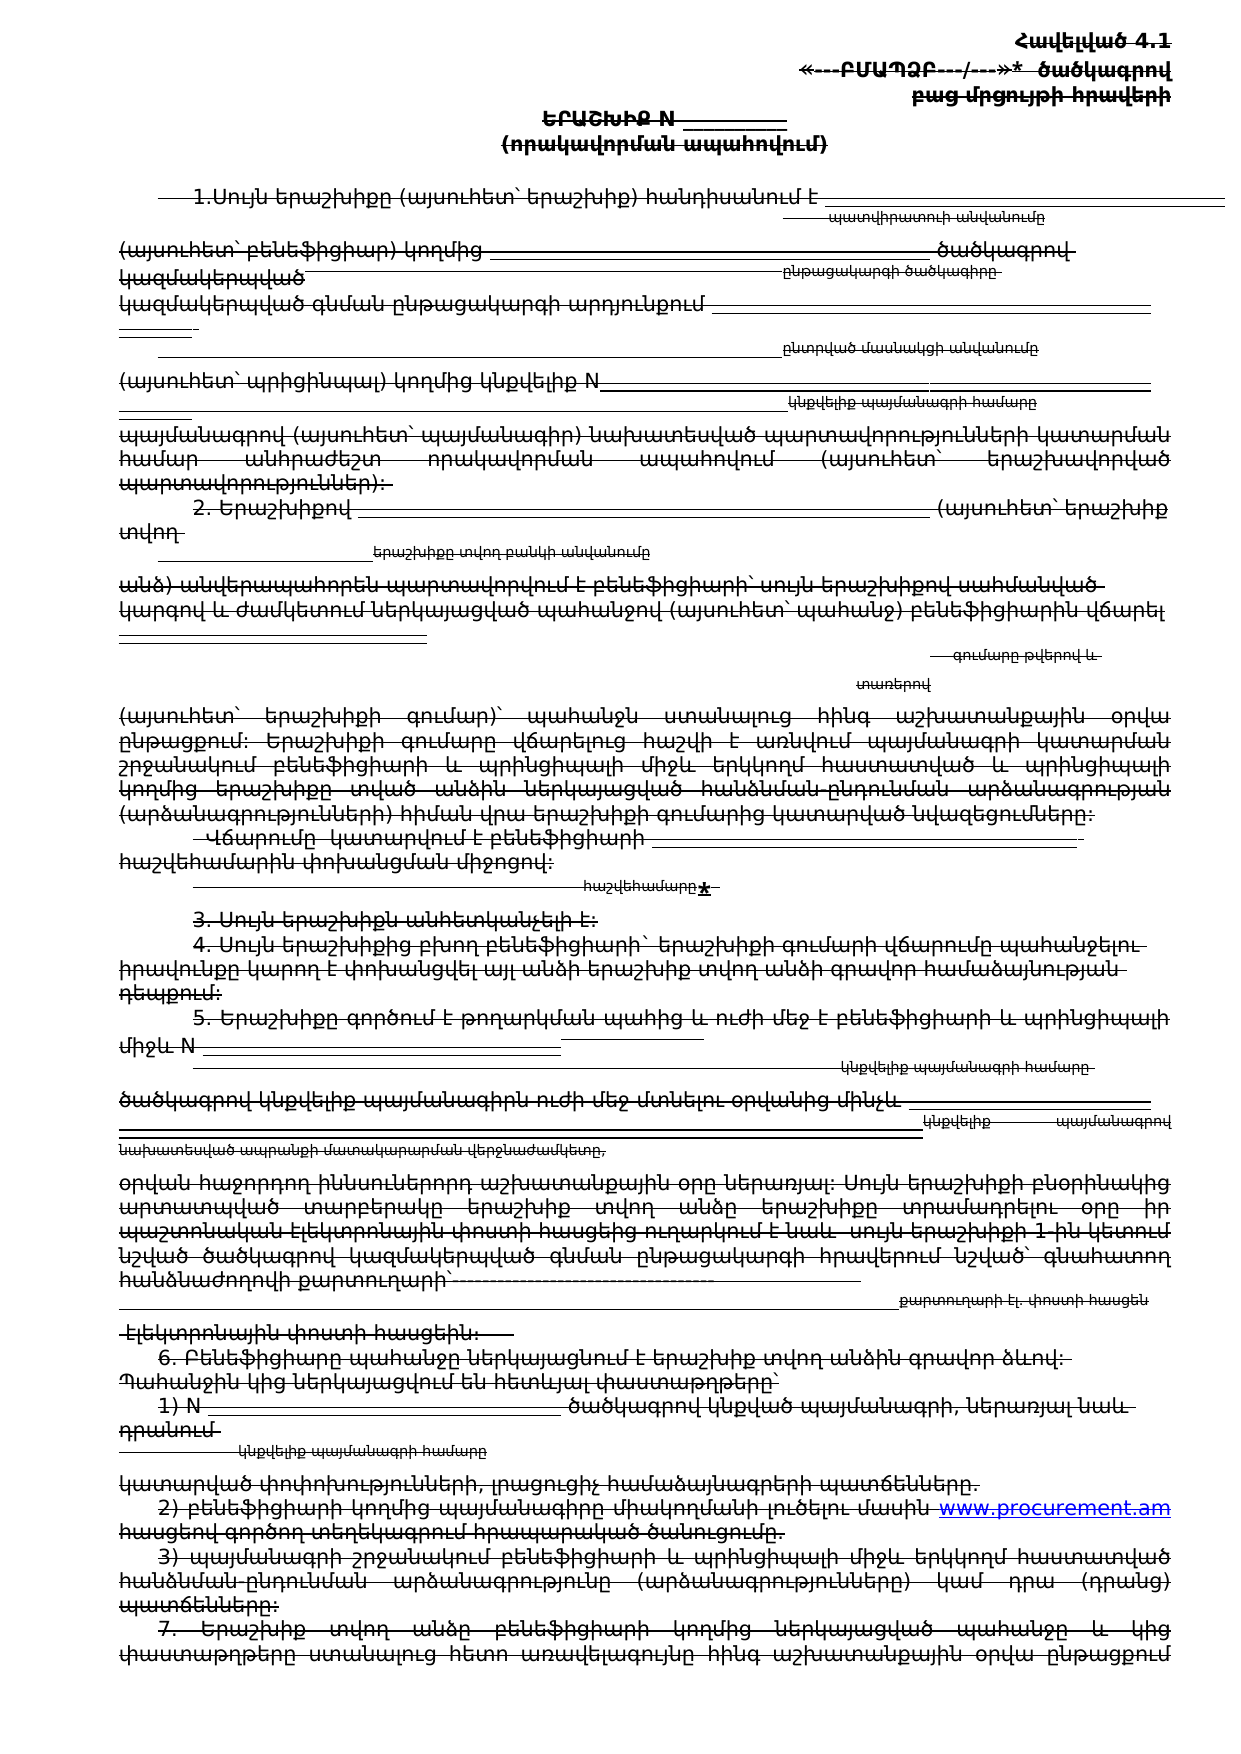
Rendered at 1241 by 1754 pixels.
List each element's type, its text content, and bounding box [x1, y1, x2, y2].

text գումարը թվերով և տառերով [856, 646, 1171, 704]
text 1.Սույն երաշխիքը (այսուհետ՝ երաշխիք) հանդիսանում է [118, 185, 1171, 209]
list օրվան հաջորդող իննսուներորդ աշխատանքային օրը ներառյալ: Սույն երաշխիքի բնօրինակից արտատպված տարբերակը երաշխիք տվող անձը երաշխիքը տրամադրելու օրը իր պաշտոնական էլեկտրոնային փոստի հասցեից ուղարկում է նաև սույն երաշխիքի 1-ին կետում նշված ծածկագրով կազմակերպված գնման ընթացակարգի հրավերում նշված՝ գնահատող հանձնաժողովի քարտուղարի՝----------------------------------- [118, 1233, 1171, 1257]
list ծածկագրով կնքվելիք պայմանագիրն ուժի մեջ մտնելու օրվանից մինչև կնքվելիք պայմանագրով նախատեսված ապրանքի մատակարարման վերջնաժամկետը, [118, 1088, 1171, 1171]
text կազմակերպված գնման ընթացակարգի արդյունքում [118, 292, 1171, 340]
list էլեկտրոնային փոստի հասցեին։ [118, 1321, 1171, 1346]
text (այսուհետ՝ պրիցինպալ) կողմից կնքվելիք N կնքվելիք պայմանագրի համարը [118, 369, 1171, 423]
text Հավելված 4.1 [118, 29, 1171, 54]
text բաց մրցույթի հրավերի [118, 83, 1171, 107]
list օրվան հաջորդող իննսուներորդ աշխատանքային օրը ներառյալ: Սույն երաշխիքի բնօրինակից արտատպված տարբերակը երաշխիք տվող անձը երաշխիքը տրամադրելու օրը իր պաշտոնական էլեկտրոնային փոստի հասցեից ուղարկում է նաև սույն երաշխիքի 1-ին կետում նշված ծածկագրով կազմակերպված գնման ընթացակարգի հրավերում նշված՝ գնահատող հանձնաժողովի քարտուղարի՝----------------------------------- [118, 1258, 1171, 1292]
text կնքվելիք պայմանագրի համարը [118, 1443, 1171, 1472]
text Վճարումը կատարվում է բենեֆիցիարի հաշվեհամարին փոխանցման միջոցով: [118, 826, 1171, 874]
text 6. Բենեֆիցիարը պահանջը ներկայացնում է երաշխիք տվող անձին գրավոր ձևով: Պահանջին կից ներկայացվում են հետևյալ փաստաթղթերը՝ [118, 1346, 1171, 1394]
text ԵՐԱՇԽԻՔ N __________ [118, 107, 1171, 132]
text պատվիրատուի անվանումը [708, 209, 1171, 238]
text պայմանագրով (այսուհետ՝ պայմանագիր) նախատեսված պարտավորությունների կատարման համար անհրաժեշտ որակավորման ապահովում (այսուհետ՝ երաշխավորված պարտավորություններ): [118, 423, 1171, 436]
text (այսուհետ՝ երաշխիքի գումար)՝ պահանջն ստանալուց հինգ աշխատանքային օրվա ընթացքում: Երաշխիքի գումարը վճարելուց հաշվի է առնվում պայմանագրի կատարման շրջանակում բենեֆիցիարի և պրինցիպալի միջև երկկողմ հաստատված և պրինցիպալի կողմից երաշխիքը տված անձին ներկայացված հանձնման-ընդունման արձանագրության (արձանագրությունների) հիման վրա երաշխիքի գումարից կատարված նվազեցումները: [118, 791, 1171, 826]
text ընտրված մասնակցի անվանումը [118, 340, 1171, 369]
text 4. Սույն երաշխիքից բխող բենեֆիցիարի` երաշխիքի գումարի վճարումը պահանջելու իրավունքը կարող է փոխանցվել այլ անձի երաշխիք տվող անձի գրավոր համաձայնության դեպքում: [118, 933, 1171, 1006]
text պայմանագրով (այսուհետ՝ պայմանագիր) նախատեսված պարտավորությունների կատարման համար անհրաժեշտ որակավորման ապահովում (այսուհետ՝ երաշխավորված պարտավորություններ): [118, 461, 1171, 496]
text «---ԲՄԱՊՁԲ---/---»* ծածկագրով [118, 54, 1171, 83]
list օրվան հաջորդող իննսուներորդ աշխատանքային օրը ներառյալ: Սույն երաշխիքի բնօրինակից արտատպված տարբերակը երաշխիք տվող անձը երաշխիքը տրամադրելու օրը իր պաշտոնական էլեկտրոնային փոստի հասցեից ուղարկում է նաև սույն երաշխիքի 1-ին կետում նշված ծածկագրով կազմակերպված գնման ընթացակարգի հրավերում նշված՝ գնահատող հանձնաժողովի քարտուղարի՝----------------------------------- [118, 1185, 1171, 1208]
text պայմանագրով (այսուհետ՝ պայմանագիր) նախատեսված պարտավորությունների կատարման համար անհրաժեշտ որակավորման ապահովում (այսուհետ՝ երաշխավորված պարտավորություններ): [118, 437, 1171, 460]
text (այսուհետ՝ բենեֆիցիար) կողմից ծածկագրով կազմակերպված ընթացակարգի ծածկագիրը [118, 238, 1171, 292]
text հաշվեհամարը* [192, 874, 1171, 908]
text 2) բենեֆիցիարի կողմից պայմանագիրը միակողմանի լուծելու մասին www.procurement.am հասցեով գործող տեղեկագրում հրապարակած ծանուցումը. [118, 1496, 1171, 1545]
text (որակավորման ապահովում) [118, 132, 1171, 156]
text (այսուհետ՝ երաշխիքի գումար)՝ պահանջն ստանալուց հինգ աշխատանքային օրվա ընթացքում: Երաշխիքի գումարը վճարելուց հաշվի է առնվում պայմանագրի կատարման շրջանակում բենեֆիցիարի և պրինցիպալի միջև երկկողմ հաստատված և պրինցիպալի կողմից երաշխիքը տված անձին ներկայացված հանձնման-ընդունման արձանագրության (արձանագրությունների) հիման վրա երաշխիքի գումարից կատարված նվազեցումները: [118, 719, 1171, 742]
text 1) N ծածկագրով կնքված պայմանագրի, ներառյալ նաև դրանում [118, 1394, 1171, 1443]
text 2. Երաշխիքով (այսուհետ՝ երաշխիք տվող [118, 496, 1171, 544]
text (այսուհետ՝ երաշխիքի գումար)՝ պահանջն ստանալուց հինգ աշխատանքային օրվա ընթացքում: Երաշխիքի գումարը վճարելուց հաշվի է առնվում պայմանագրի կատարման շրջանակում բենեֆիցիարի և պրինցիպալի միջև երկկողմ հաստատված և պրինցիպալի կողմից երաշխիքը տված անձին ներկայացված հանձնման-ընդունման արձանագրության (արձանագրությունների) հիման վրա երաշխիքի գումարից կատարված նվազեցումները: [118, 767, 1171, 790]
text 3) պայմանագրի շրջանակում բենեֆիցիարի և պրինցիպալի միջև երկկողմ հաստատված հանձնման-ընդունման արձանագրությունը (արձանագրությունները) կամ դրա (դրանց) պատճենները: [118, 1583, 1171, 1617]
text 3. Սույն երաշխիքն անհետկանչելի է: [118, 908, 1171, 933]
text կատարված փոփոխությունների, լրացուցիչ համաձայնագրերի պատճենները. [118, 1472, 1171, 1496]
list օրվան հաջորդող իննսուներորդ աշխատանքային օրը ներառյալ: Սույն երաշխիքի բնօրինակից արտատպված տարբերակը երաշխիք տվող անձը երաշխիքը տրամադրելու օրը իր պաշտոնական էլեկտրոնային փոստի հասցեից ուղարկում է նաև սույն երաշխիքի 1-ին կետում նշված ծածկագրով կազմակերպված գնման ընթացակարգի հրավերում նշված՝ գնահատող հանձնաժողովի քարտուղարի՝----------------------------------- [118, 1209, 1171, 1232]
text երաշխիքը տվող բանկի անվանումը [118, 544, 1171, 573]
text 3) պայմանագրի շրջանակում բենեֆիցիարի և պրինցիպալի միջև երկկողմ հաստատված հանձնման-ընդունման արձանագրությունը (արձանագրությունները) կամ դրա (դրանց) պատճենները: [118, 1545, 1171, 1582]
text (այսուհետ՝ երաշխիքի գումար)՝ պահանջն ստանալուց հինգ աշխատանքային օրվա ընթացքում: Երաշխիքի գումարը վճարելուց հաշվի է առնվում պայմանագրի կատարման շրջանակում բենեֆիցիարի և պրինցիպալի միջև երկկողմ հաստատված և պրինցիպալի կողմից երաշխիքը տված անձին ներկայացված հանձնման-ընդունման արձանագրության (արձանագրությունների) հիման վրա երաշխիքի գումարից կատարված նվազեցումները: [118, 743, 1171, 766]
text կնքվելիք պայմանագրի համարը [118, 1059, 1171, 1088]
text 5. Երաշխիքը գործում է թողարկման պահից և ուժի մեջ է բենեֆիցիարի և պրինցիպալի միջև N [118, 1006, 1171, 1059]
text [118, 1617, 1171, 1655]
text անձ) անվերապահորեն պարտավորվում է բենեֆիցիարի՝ սույն երաշխիքով սահմանված կարգով և ժամկետում ներկայացված պահանջով (այսուհետ՝ պահանջ) բենեֆիցիարին վճարել [118, 573, 1171, 646]
list քարտուղարի էլ. փոստի հասցեն [118, 1292, 1171, 1321]
